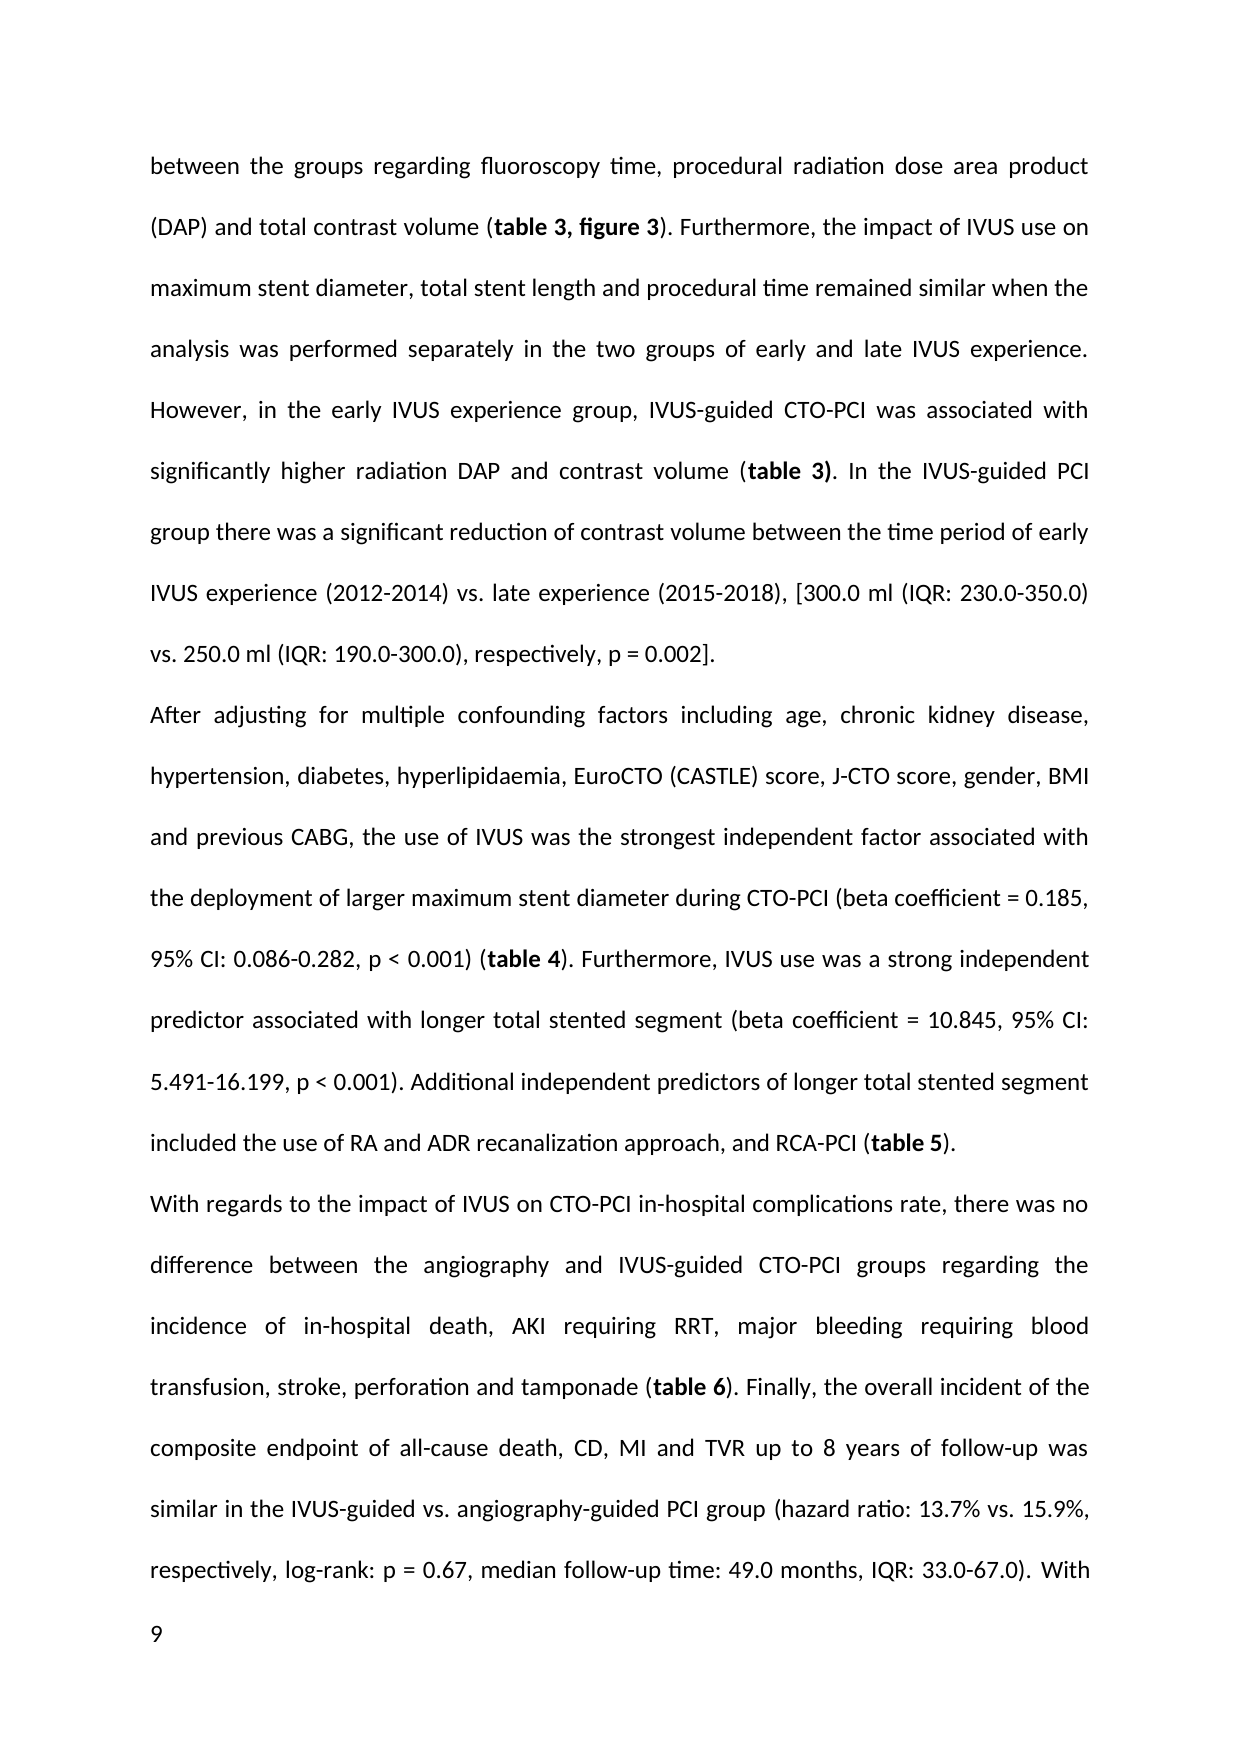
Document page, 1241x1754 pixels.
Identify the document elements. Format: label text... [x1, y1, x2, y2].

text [150, 1188, 1090, 1584]
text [150, 150, 1090, 669]
text After adjusting for multiple confounding factors including age, chronic kidney disease, hypertension, diabetes, hyperlipidaemia, EuroCTO (CASTLE) score, J-CTO score, gender, BMI and previous CABG, the use of IVUS was the strongest independent factor associated with the deployment of larger maximum stent diameter during CTO-PCI (beta coefficient = 0.185, 95% CI: 0.086-0.282, p < 0.001) (table 4). Furthermore, IVUS use was a strong independent predictor associated with longer total stented segment (beta coefficient = 10.845, 95% CI: 5.491-16.199, p < 0.001). Additional independent predictors of longer total stented segment included the use of RA and ADR recanalization approach, and RCA-PCI (table 5). [150, 699, 1090, 1157]
